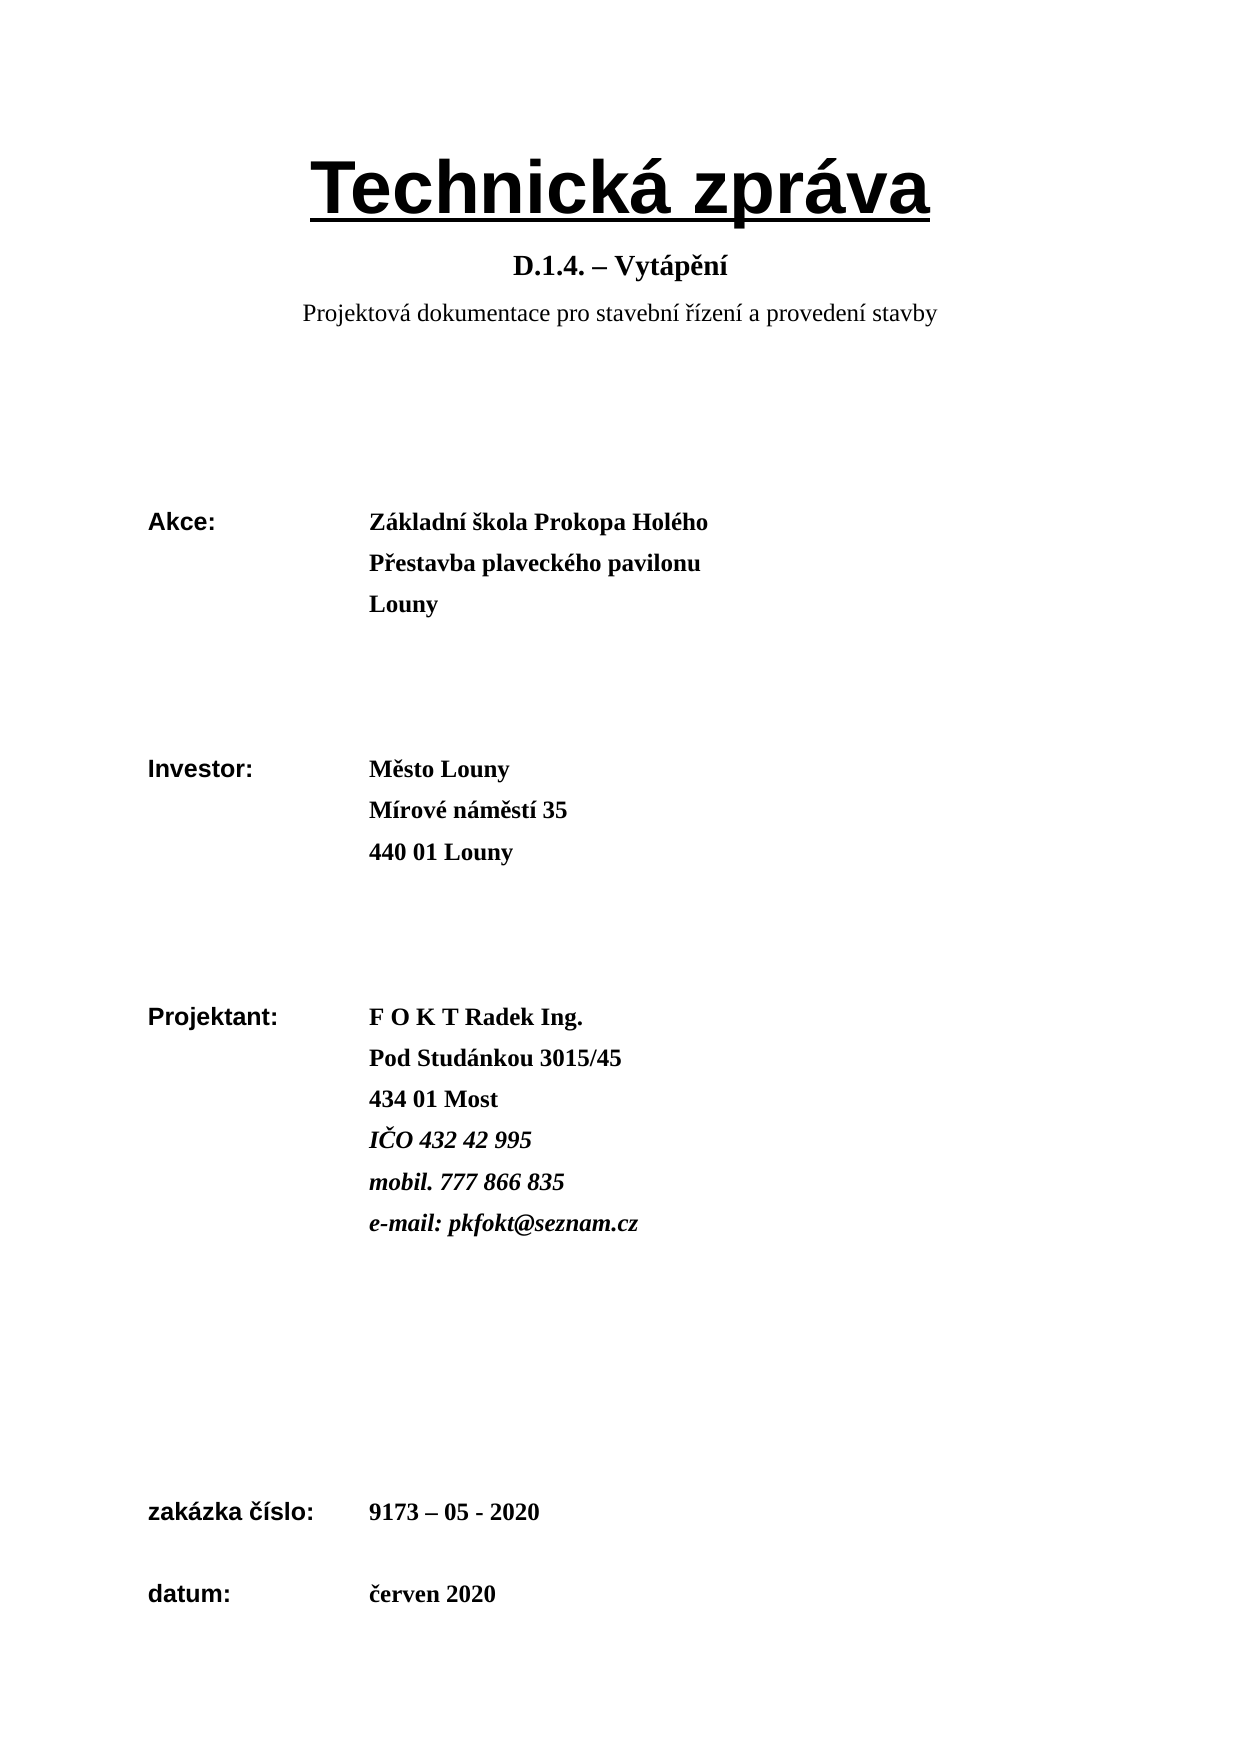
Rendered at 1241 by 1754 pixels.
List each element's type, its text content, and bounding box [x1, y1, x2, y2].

text Akce: Základní škola Prokopa Holého [148, 507, 1093, 535]
text Přestavba plaveckého pavilonu [148, 548, 1093, 577]
subtitle Technická zpráva [148, 143, 1093, 229]
text Mírové náměstí 35 [148, 796, 1093, 824]
text 434 01 Most [295, 1084, 1093, 1113]
text IČO 432 42 995 [295, 1126, 1093, 1154]
text mobil. 777 866 835 [148, 1167, 1093, 1196]
text e-mail: pkfokt@seznam.cz [295, 1208, 1093, 1237]
text Louny [148, 589, 1093, 618]
text Projektová dokumentace pro stavební řízení a provedení stavby [148, 298, 1093, 327]
text Projektant: F O K T Radek Ing. [148, 1002, 1093, 1031]
text 440 01 Louny [148, 837, 1093, 866]
text zakázka číslo: 9173 – 05 - 2020 [148, 1497, 1093, 1526]
text D.1.4. – Vytápění [148, 248, 1093, 282]
text datum: červen 2020 [148, 1579, 1093, 1608]
text Investor: Město Louny [148, 754, 1093, 783]
text Pod Studánkou 3015/45 [148, 1043, 1093, 1072]
